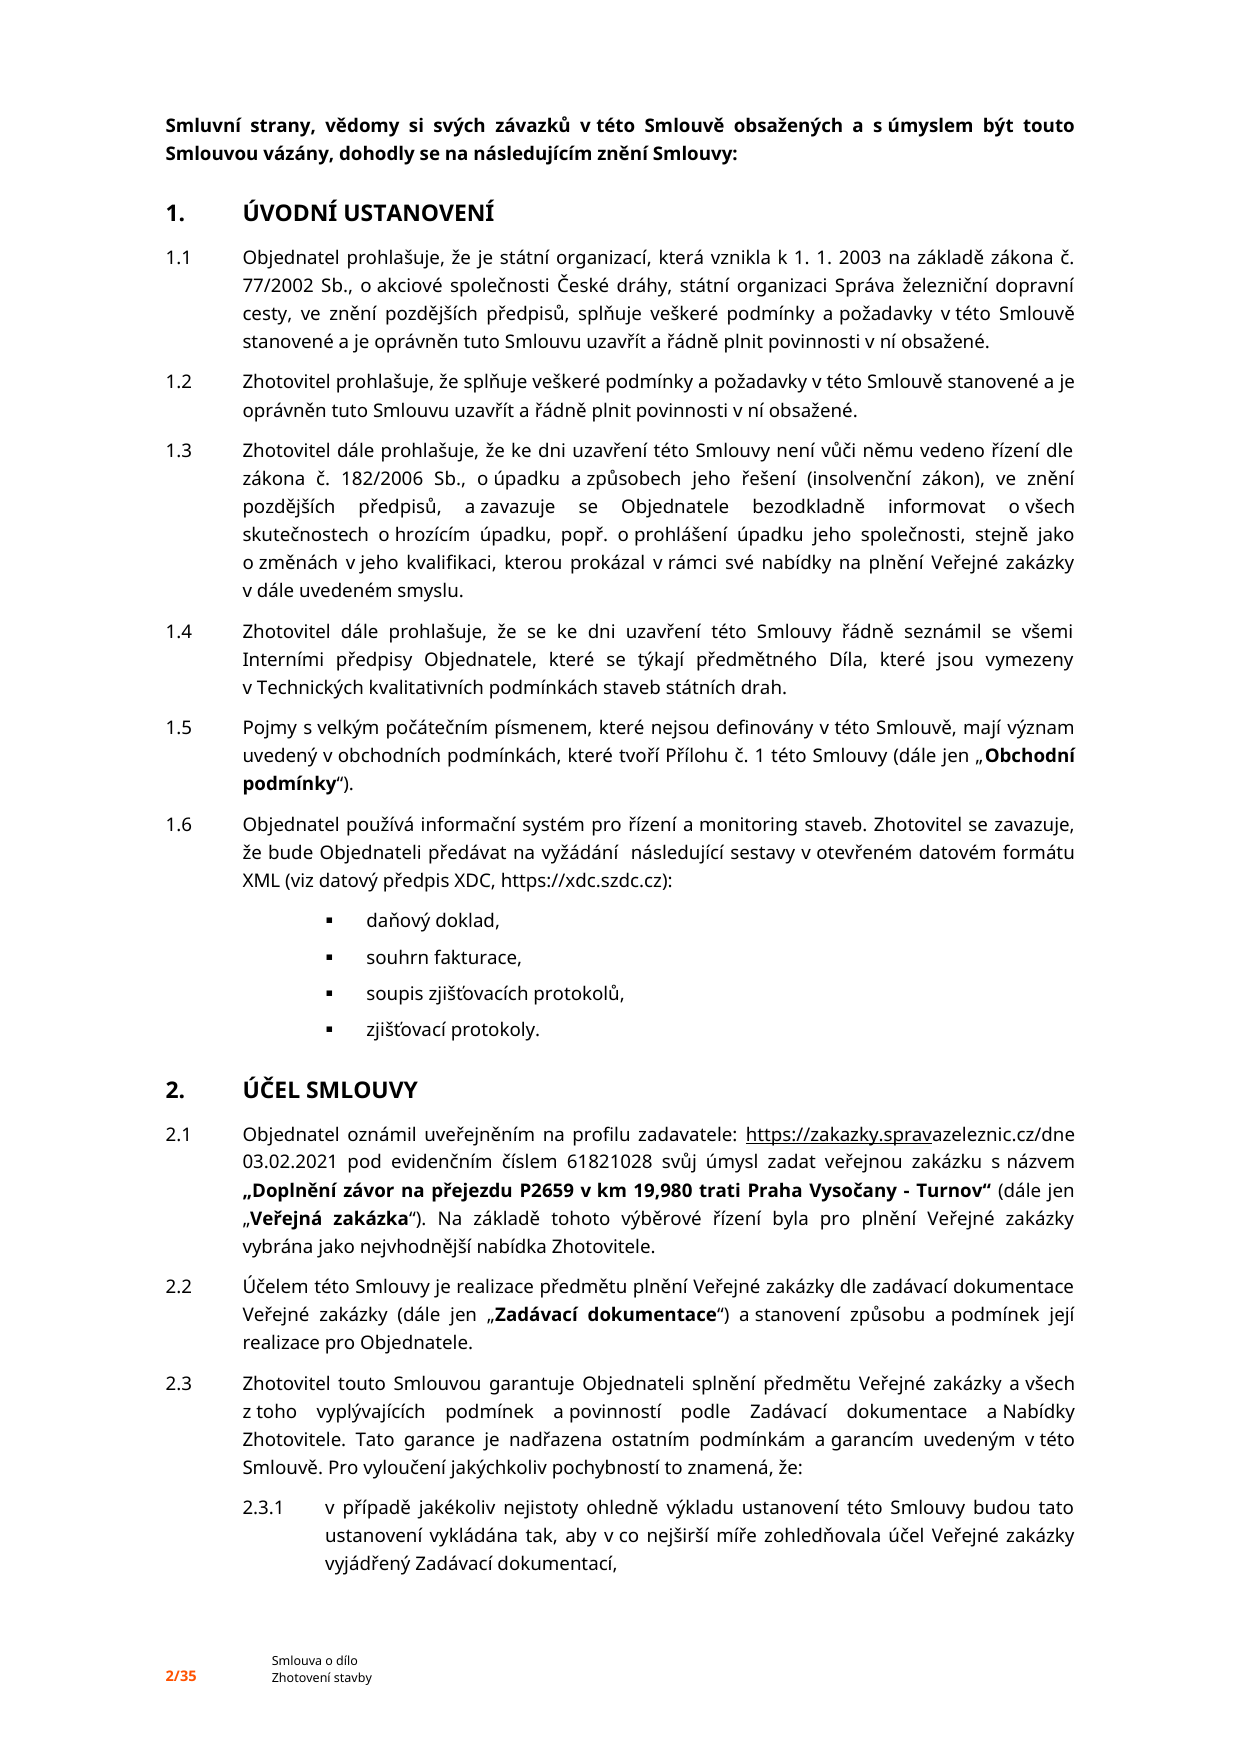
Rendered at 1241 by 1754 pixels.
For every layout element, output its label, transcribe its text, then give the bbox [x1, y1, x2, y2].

text soupis zjišťovacích protokolů, [325, 980, 1075, 1006]
text Smluvní strany, vědomy si svých závazků v této Smlouvě obsažených a s úmyslem být touto Smlouvou vázány, dohodly se na následujícím znění Smlouvy: [165, 112, 1075, 166]
text Zhotovitel dále prohlašuje, že se ke dni uzavření této Smlouvy řádně seznámil se všemi Interními předpisy Objednatele, které se týkají předmětného Díla, které jsou vymezeny v Technických kvalitativních podmínkách staveb státních drah. [165, 618, 1075, 699]
text Zhotovitel touto Smlouvou garantuje Objednateli splnění předmětu Veřejné zakázky a všech z toho vyplývajících podmínek a povinností podle Zadávací dokumentace a Nabídky Zhotovitele. Tato garance je nadřazena ostatním podmínkám a garancím uvedeným v této Smlouvě. Pro vyloučení jakýchkoliv pochybností to znamená, že: [165, 1370, 1075, 1479]
text Objednatel oznámil uveřejněním na profilu zadavatele: https://zakazky.spravazeleznic.cz/dne 03.02.2021 pod evidenčním číslem 61821028 svůj úmysl zadat veřejnou zakázku s názvem „Doplnění závor na přejezdu P2659 v km 19,980 trati Praha Vysočany - Turnov“ (dále jen „Veřejná zakázka“). Na základě tohoto výběrové řízení byla pro plnění Veřejné zakázky vybrána jako nejvhodnější nabídka Zhotovitele. [165, 1121, 1075, 1258]
text ÚČEL SMLOUVY [165, 1074, 1075, 1105]
text Objednatel prohlašuje, že je státní organizací, která vznikla k 1. 1. 2003 na základě zákona č. 77/2002 Sb., o akciové společnosti České dráhy, státní organizaci Správa železniční dopravní cesty, ve znění pozdějších předpisů, splňuje veškeré podmínky a požadavky v této Smlouvě stanovené a je oprávněn tuto Smlouvu uzavřít a řádně plnit povinnosti v ní obsažené. [165, 244, 1075, 354]
text Účelem této Smlouvy je realizace předmětu plnění Veřejné zakázky dle zadávací dokumentace Veřejné zakázky (dále jen „Zadávací dokumentace“) a stanovení způsobu a podmínek její realizace pro Objednatele. [165, 1273, 1075, 1355]
text Objednatel používá informační systém pro řízení a monitoring staveb. Zhotovitel se zavazuje, že bude Objednateli předávat na vyžádání následující sestavy v otevřeném datovém formátu XML (viz datový předpis XDC, https://xdc.szdc.cz): [165, 811, 1075, 893]
text souhrn fakturace, [325, 944, 1075, 969]
text v případě jakékoliv nejistoty ohledně výkladu ustanovení této Smlouvy budou tato ustanovení vykládána tak, aby v co nejširší míře zohledňovala účel Veřejné zakázky vyjádřený Zadávací dokumentací, [242, 1494, 1075, 1576]
text daňový doklad, [325, 908, 1075, 933]
text Pojmy s velkým počátečním písmenem, které nejsou definovány v této Smlouvě, mají význam uvedený v obchodních podmínkách, které tvoří Přílohu č. 1 této Smlouvy (dále jen „Obchodní podmínky“). [165, 714, 1075, 796]
text ÚVODNÍ USTANOVENÍ [165, 197, 1075, 229]
text Zhotovitel prohlašuje, že splňuje veškeré podmínky a požadavky v této Smlouvě stanovené a je oprávněn tuto Smlouvu uzavřít a řádně plnit povinnosti v ní obsažené. [165, 369, 1075, 422]
text zjišťovací protokoly. [325, 1017, 1075, 1042]
text Zhotovitel dále prohlašuje, že ke dni uzavření této Smlouvy není vůči němu vedeno řízení dle zákona č. 182/2006 Sb., o úpadku a způsobech jeho řešení (insolvenční zákon), ve znění pozdějších předpisů, a zavazuje se Objednatele bezodkladně informovat o všech skutečnostech o hrozícím úpadku, popř. o prohlášení úpadku jeho společnosti, stejně jako o změnách v jeho kvalifikaci, kterou prokázal v rámci své nabídky na plnění Veřejné zakázky v dále uvedeném smyslu. [165, 437, 1075, 603]
